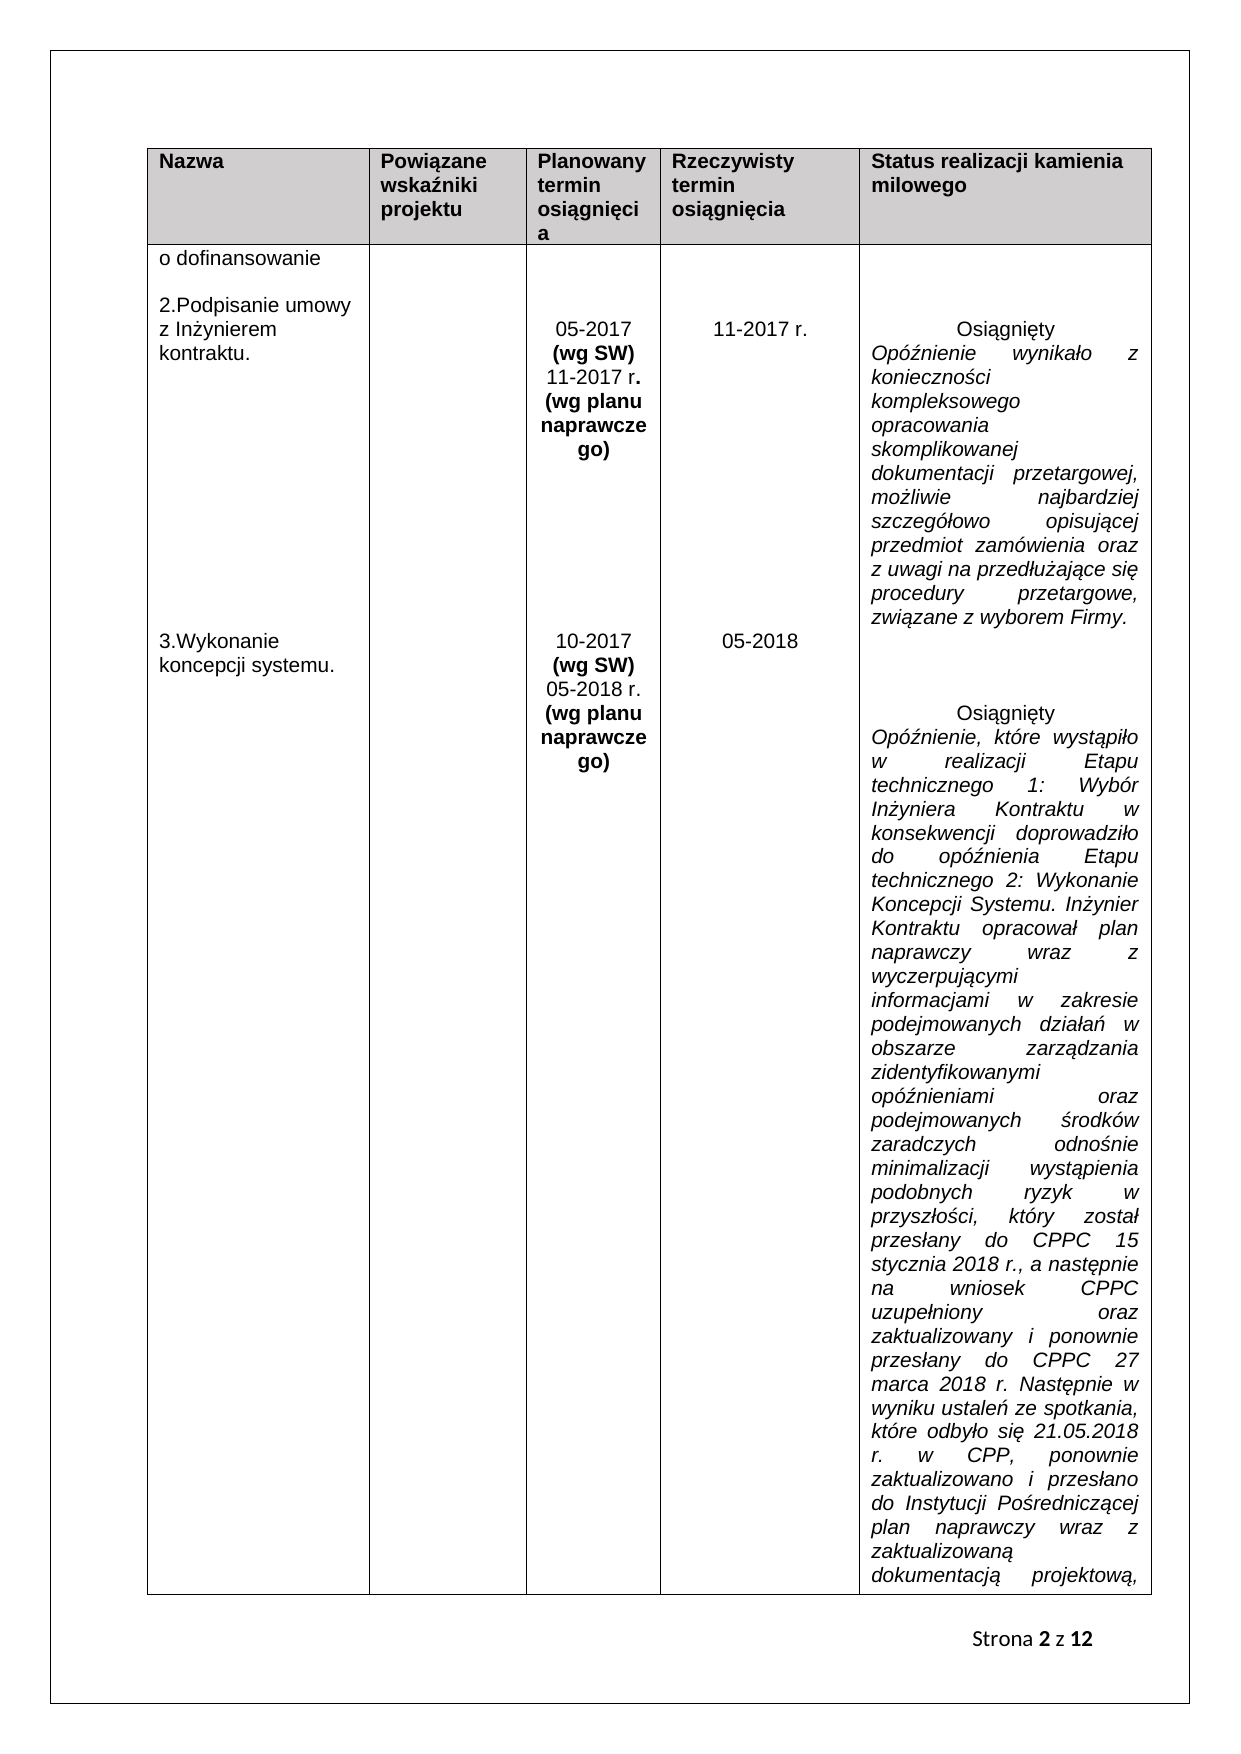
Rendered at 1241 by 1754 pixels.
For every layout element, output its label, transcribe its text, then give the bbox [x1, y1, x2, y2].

table_header Planowany termin osiągnięcia [527, 149, 660, 244]
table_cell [527, 245, 660, 1594]
table_header Nazwa [148, 149, 369, 244]
table_header Powiązane wskaźniki projektu [370, 149, 526, 244]
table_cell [370, 245, 526, 1594]
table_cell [148, 245, 369, 1594]
table_header Rzeczywisty termin osiągnięcia [661, 149, 859, 244]
table_header Status realizacji kamienia milowego [860, 149, 1151, 244]
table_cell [860, 245, 1151, 1594]
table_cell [661, 245, 859, 1594]
